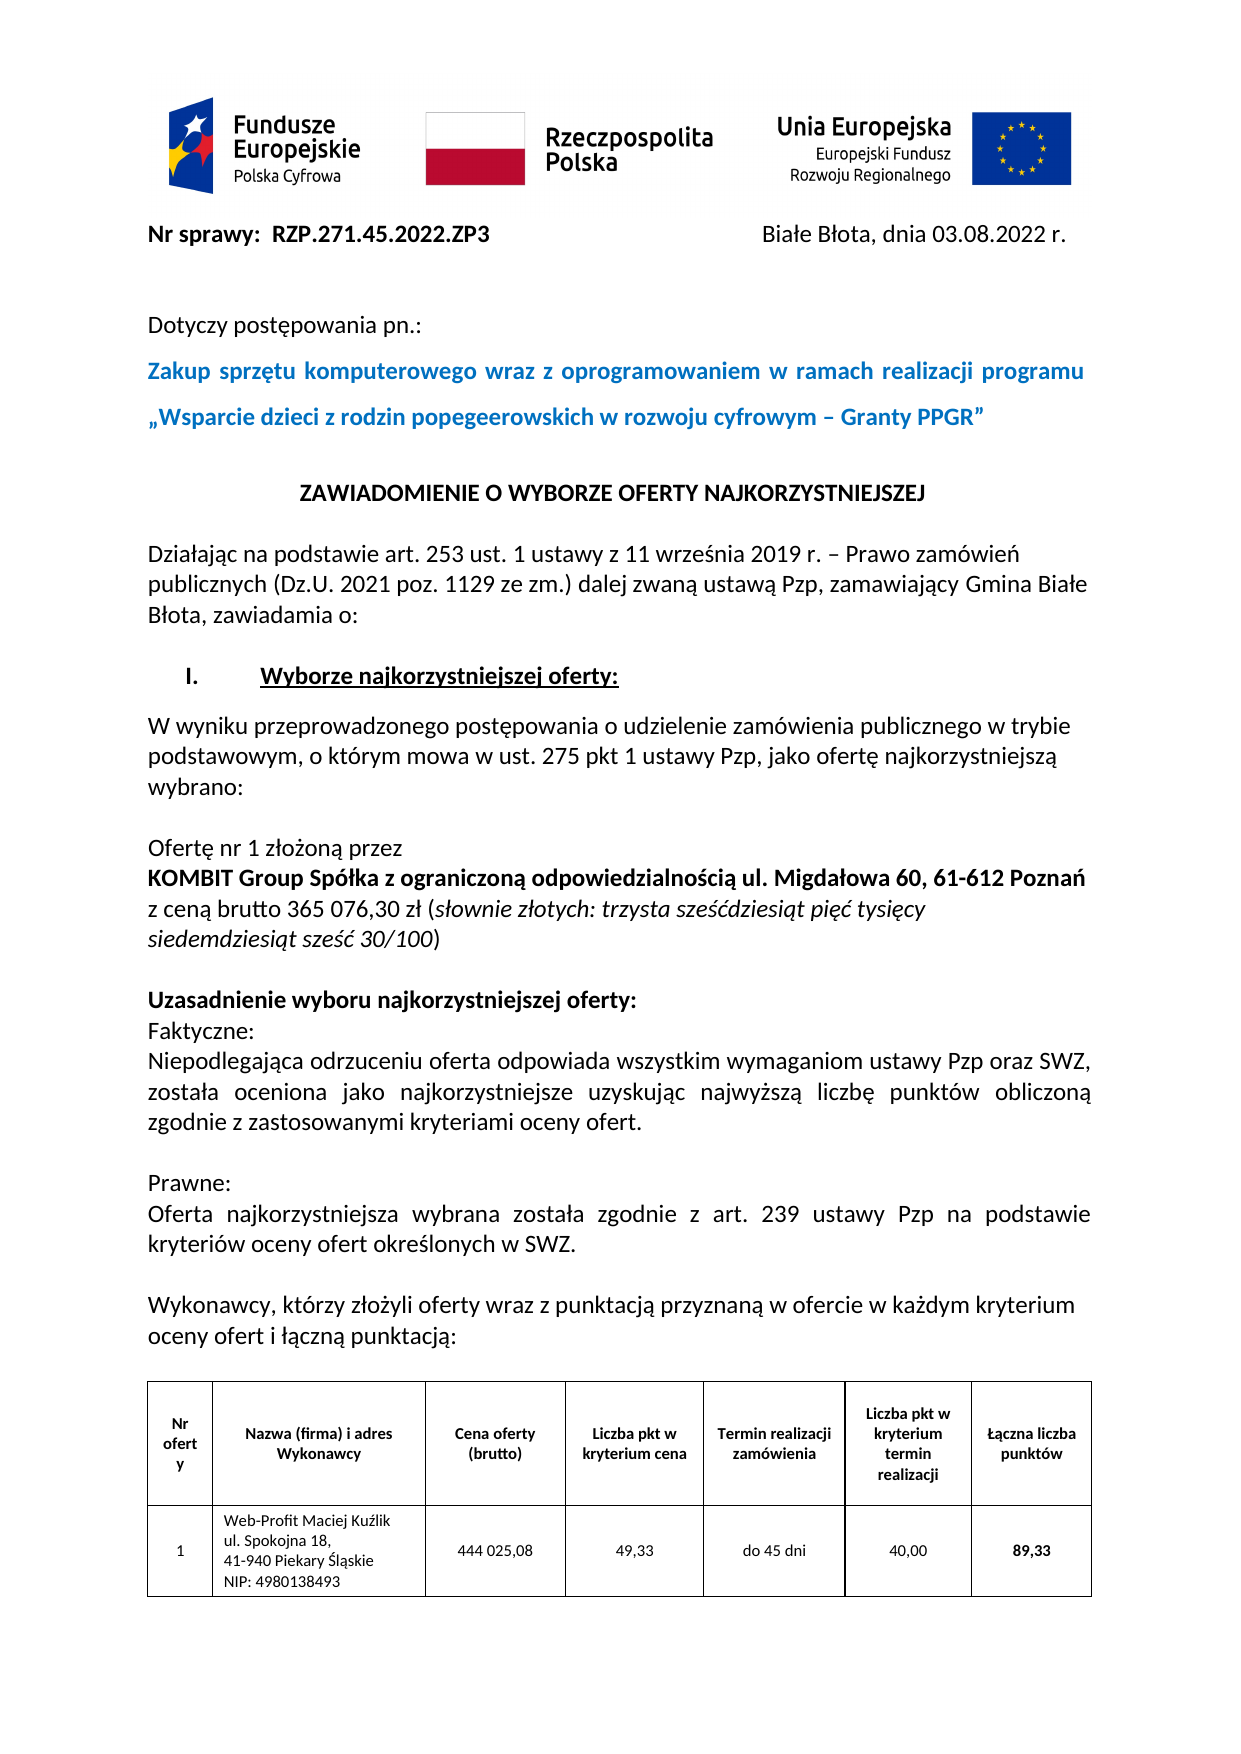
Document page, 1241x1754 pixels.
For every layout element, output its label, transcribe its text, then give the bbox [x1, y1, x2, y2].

list Prawne: [148, 1168, 1092, 1198]
text Dotyczy postępowania pn.: [148, 309, 1092, 340]
table_header Cena oferty (brutto) [426, 1382, 565, 1505]
text KOMBIT Group Spółka z ograniczoną odpowiedzialnością ul. Migdałowa 60, 61-612 Poznań [148, 862, 1092, 893]
table_header Nazwa (firma) i adres Wykonawcy [213, 1382, 425, 1505]
table_header Łączna liczba punktów [972, 1382, 1091, 1505]
text Uzasadnienie wyboru najkorzystniejszej oferty: [148, 984, 1081, 1015]
picture [147, 73, 1093, 218]
text z ceną brutto 365 076,30 zł (słownie złotych: trzysta sześćdziesiąt pięć tysięcy siedemdziesiąt sześć 30/100) [148, 893, 1081, 954]
table_header Liczba pkt w kryterium cena [566, 1382, 703, 1505]
table_cell 49,33 [566, 1506, 703, 1596]
table_cell 1 [148, 1506, 212, 1596]
list Wyborze najkorzystniejszej oferty: [185, 660, 1092, 691]
text Nr sprawy: RZP.271.45.2022.ZP3 Białe Błota, dnia 03.08.2022 r. [148, 218, 1092, 248]
table_header Liczba pkt w kryterium termin realizacji [846, 1382, 971, 1505]
text W wyniku przeprowadzonego postępowania o udzielenie zamówienia publicznego w trybie podstawowym, o którym mowa w ust. 275 pkt 1 ustawy Pzp, jako ofertę najkorzystniejszą wybrano: [148, 710, 1092, 801]
text Zakup sprzętu komputerowego wraz z oprogramowaniem w ramach realizacji programu „Wsparcie dzieci z rodzin popegeerowskich w rozwoju cyfrowym – Granty PPGR” [148, 355, 1086, 431]
table_header Nr oferty [148, 1382, 212, 1505]
text Działając na podstawie art. 253 ust. 1 ustawy z 11 września 2019 r. – Prawo zamówień publicznych (Dz.U. 2021 poz. 1129 ze zm.) dalej zwaną ustawą Pzp, zamawiający Gmina Białe Błota, zawiadamia o: [148, 538, 1092, 630]
text Ofertę nr 1 złożoną przez [148, 832, 1092, 862]
list Niepodlegająca odrzuceniu oferta odpowiada wszystkim wymaganiom ustawy Pzp oraz SWZ, została oceniona jako najkorzystniejsze uzyskując najwyższą liczbę punktów obliczoną zgodnie z zastosowanymi kryteriami oceny ofert. [148, 1046, 1092, 1137]
list Faktyczne: [148, 1015, 1092, 1046]
table_cell 444 025,08 [426, 1506, 565, 1596]
text Oferta najkorzystniejsza wybrana została zgodnie z art. 239 ustawy Pzp na podstawie kryteriów oceny ofert określonych w SWZ. [148, 1198, 1092, 1259]
list Wykonawcy, którzy złożyli oferty wraz z punktacją przyznaną w ofercie w każdym kryterium oceny ofert i łączną punktacją: [148, 1290, 1092, 1351]
table_cell do 45 dni [704, 1506, 844, 1596]
text ZAWIADOMIENIE O WYBORZE OFERTY NAJKORZYSTNIEJSZEJ [133, 477, 1092, 508]
table_cell Web-Profit Maciej Kuźlik ul. Spokojna 18, 41-940 Piekary Śląskie NIP: 4980138493 [213, 1506, 425, 1596]
table_cell 40,00 [846, 1506, 971, 1596]
table_header Termin realizacji zamówienia [704, 1382, 844, 1505]
table_cell 89,33 [972, 1506, 1091, 1596]
